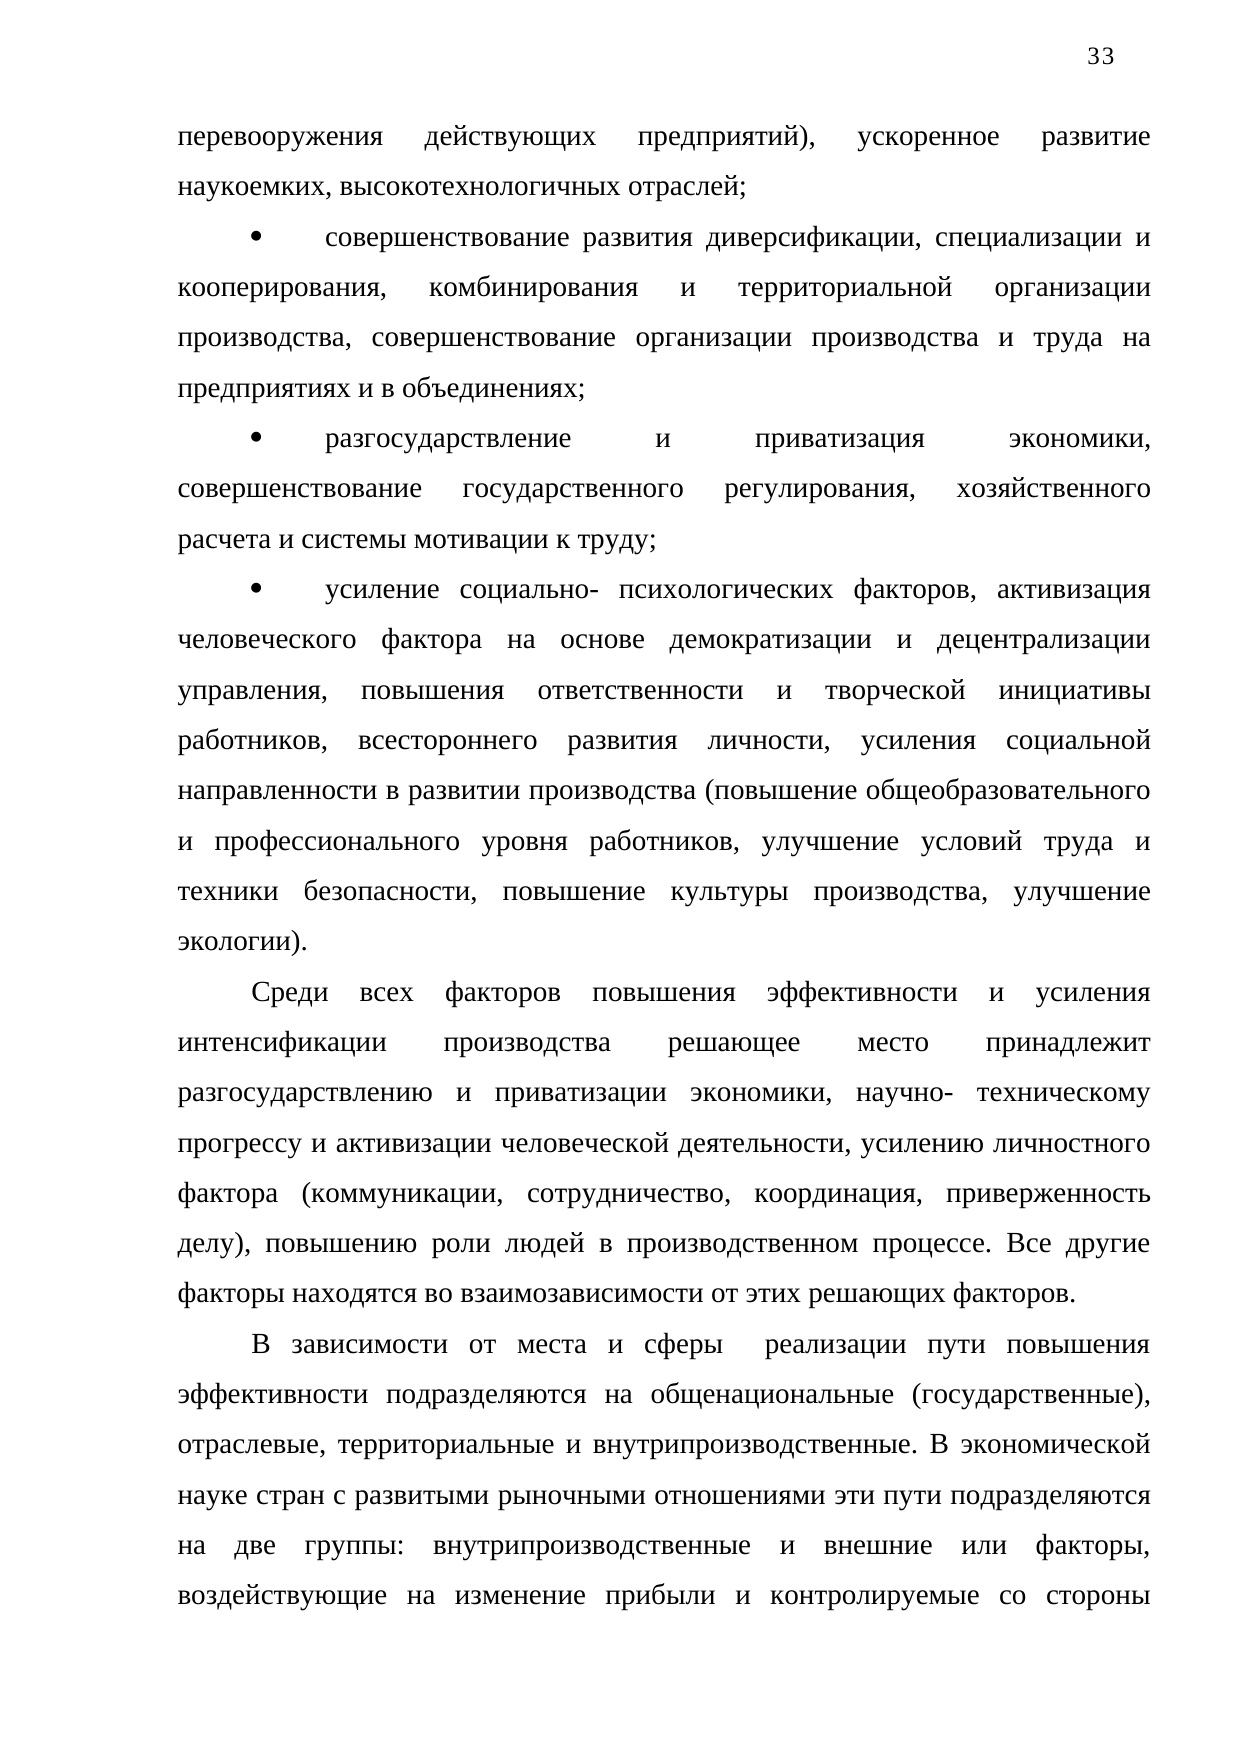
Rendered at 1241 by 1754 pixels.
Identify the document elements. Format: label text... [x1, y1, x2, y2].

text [177, 1326, 1152, 1611]
list совершенствование развития диверсификации, специализации и кооперирования, комбинирования и территориальной организации производства, совершенствование организации производства и труда на предприятиях и в объединениях; [177, 219, 1152, 403]
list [177, 118, 1152, 202]
list усиление социально- психологических факторов, активизация человеческого фактора на основе демократизации и децентрализации управления, повышения ответственности и творческой инициативы работников, всестороннего развития личности, усиления социальной направленности в развитии производства (повышение общеобразовательного и профессионального уровня работников, улучшение условий труда и техники безопасности, повышение культуры производства, улучшение экологии). [177, 571, 1152, 957]
list разгосударствление и приватизация экономики, совершенствование государственного регулирования, хозяйственного расчета и системы мотивации к труду; [177, 420, 1152, 554]
text Среди всех факторов повышения эффективности и усиления интенсификации производства решающее место принадлежит разгосударствлению и приватизации экономики, научно- техническому прогрессу и активизации человеческой деятельности, усилению личностного фактора (коммуникации, сотрудничество, координация, приверженность делу), повышению роли людей в производственном процессе. Все другие факторы находятся во взаимозависимости от этих решающих факторов. [177, 974, 1152, 1309]
